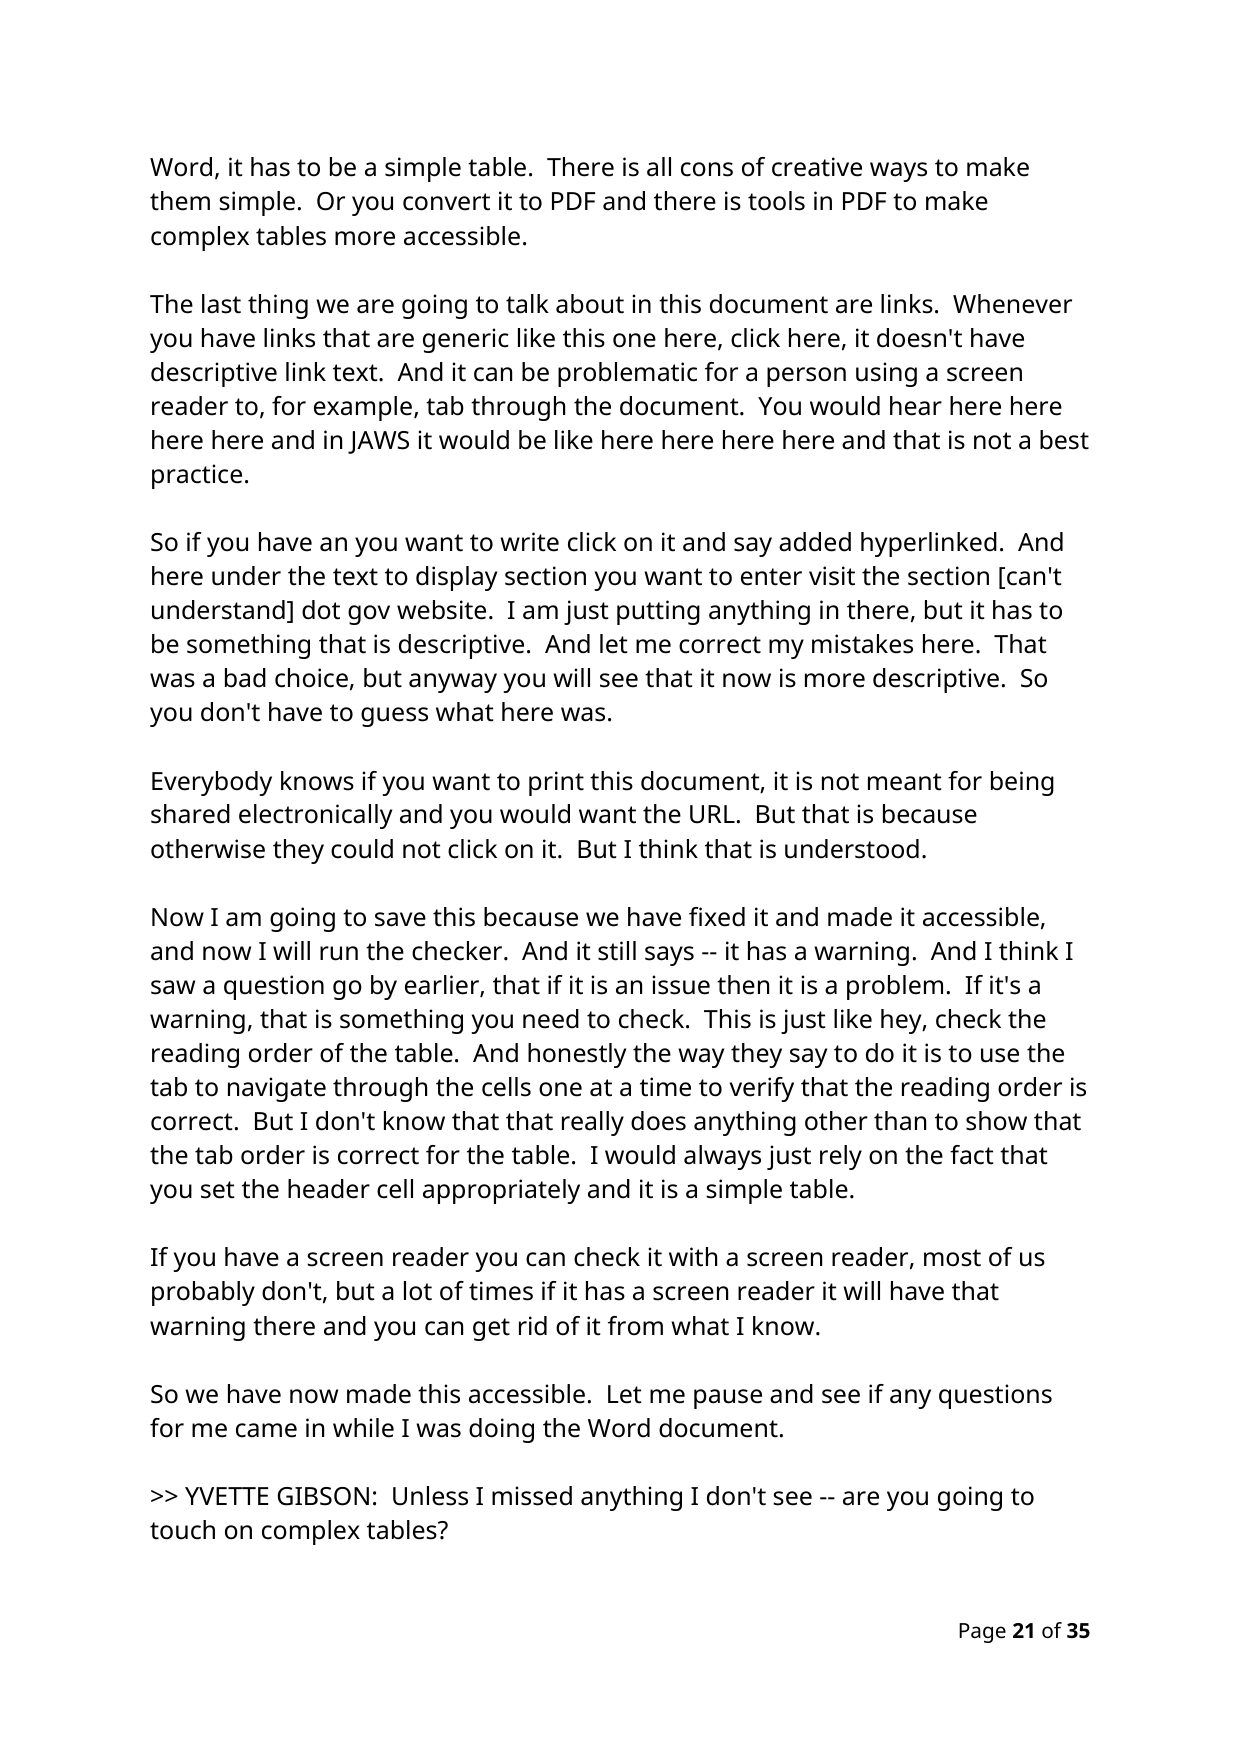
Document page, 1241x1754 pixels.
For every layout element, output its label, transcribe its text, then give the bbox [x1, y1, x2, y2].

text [150, 150, 1090, 252]
text If you have a screen reader you can check it with a screen reader, most of us probably don't, but a lot of times if it has a screen reader it will have that warning there and you can get rid of it from what I know. [150, 1240, 1090, 1342]
text Everybody knows if you want to print this document, it is not meant for being shared electronically and you would want the URL. But that is because otherwise they could not click on it. But I think that is understood. [150, 763, 1090, 865]
text Now I am going to save this because we have fixed it and made it accessible, and now I will run the checker. And it still says -- it has a warning. And I think I saw a question go by earlier, that if it is an issue then it is a problem. If it's a warning, that is something you need to check. This is just like hey, check the reading order of the table. And honestly the way they say to do it is to use the tab to navigate through the cells one at a time to verify that the reading order is correct. But I don't know that that really does anything other than to show that the tab order is correct for the table. I would always just rely on the fact that you set the header cell appropriately and it is a simple table. [150, 899, 1090, 1206]
text So we have now made this accessible. Let me pause and see if any questions for me came in while I was doing the Word document. [150, 1376, 1090, 1444]
text >> YVETTE GIBSON: Unless I missed anything I don't see -- are you going to touch on complex tables? [150, 1478, 1090, 1547]
text The last thing we are going to talk about in this document are links. Whenever you have links that are generic like this one here, click here, it doesn't have descriptive link text. And it can be problematic for a person using a screen reader to, for example, tab through the document. You would hear here here here here and in JAWS it would be like here here here here and that is not a best practice. [150, 286, 1090, 491]
text So if you have an you want to write click on it and say added hyperlinked. And here under the text to display section you want to enter visit the section [can't understand] dot gov website. I am just putting anything in there, but it has to be something that is descriptive. And let me correct my mistakes here. That was a bad choice, but anyway you will see that it now is more descriptive. So you don't have to guess what here was. [150, 525, 1090, 729]
